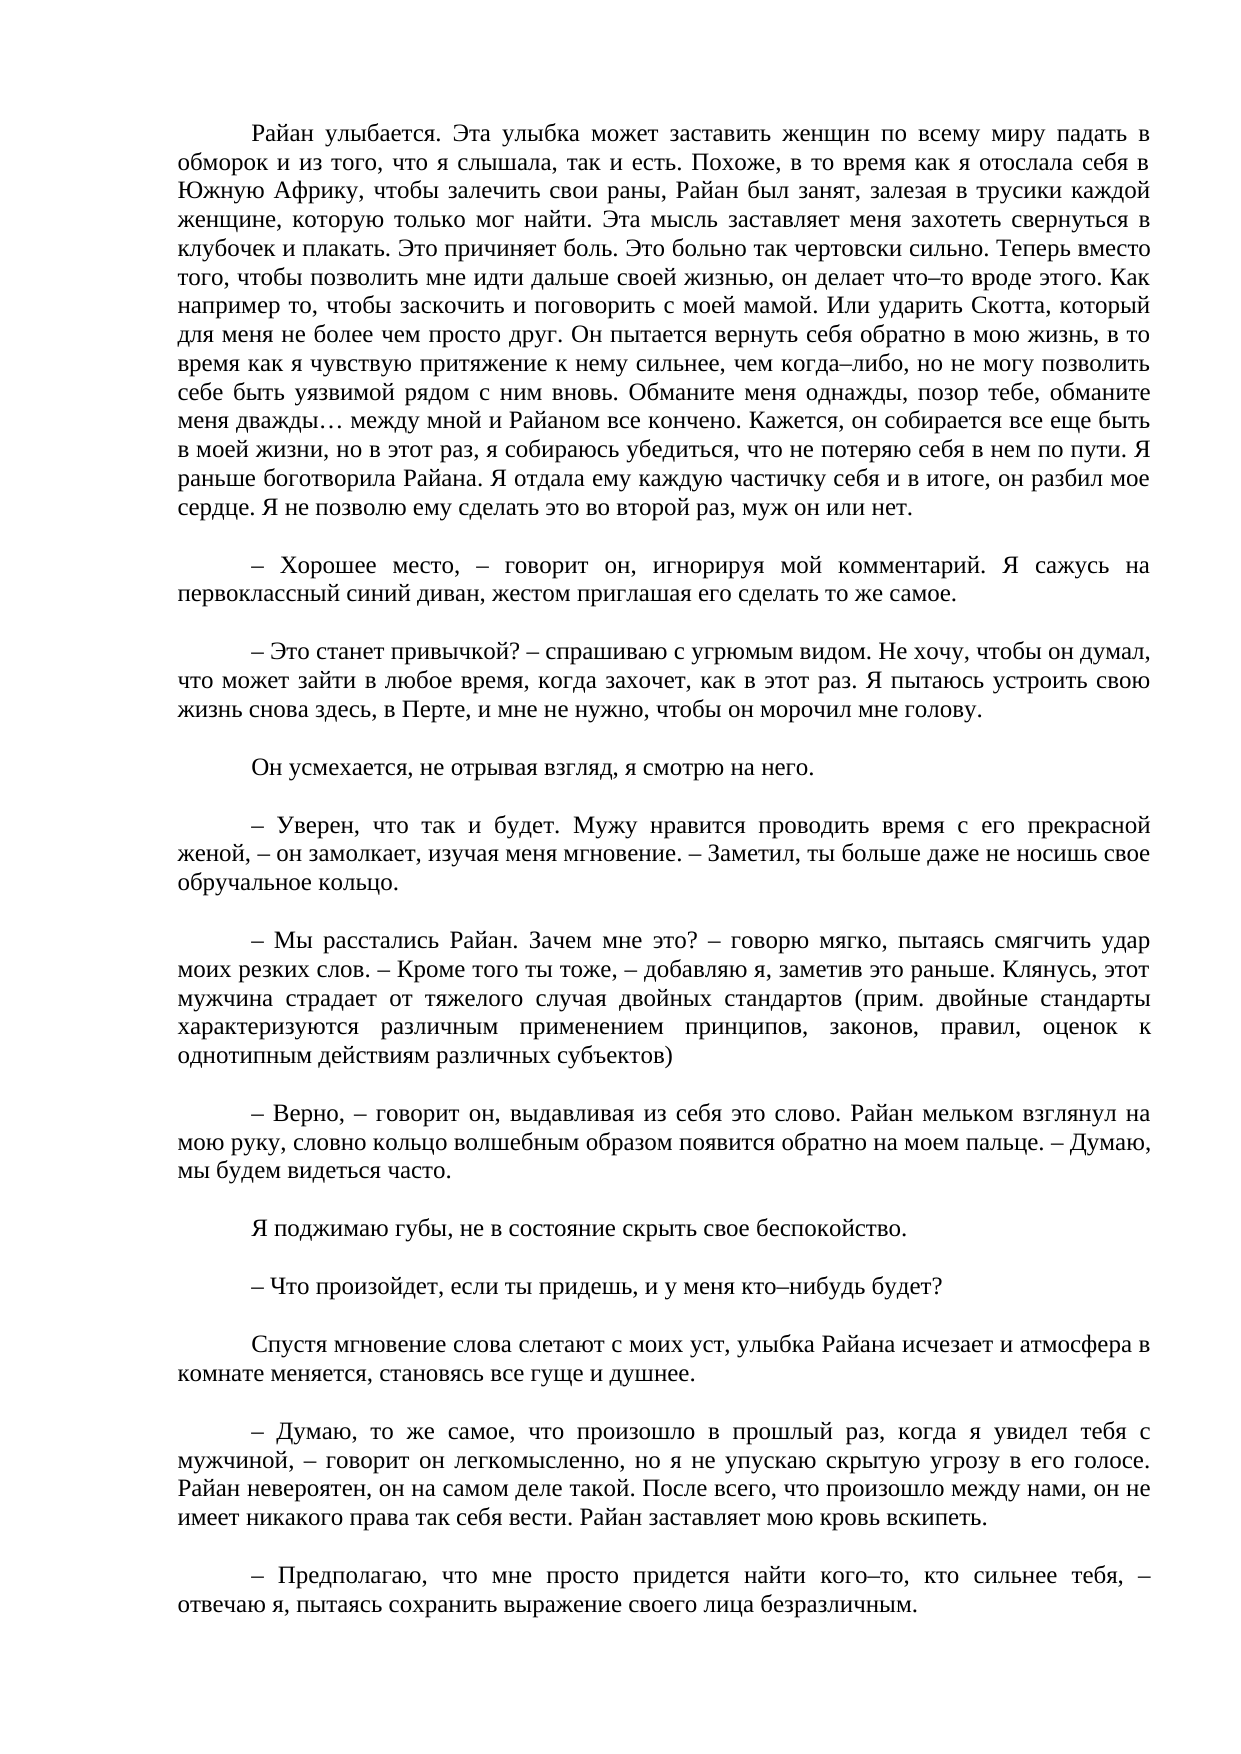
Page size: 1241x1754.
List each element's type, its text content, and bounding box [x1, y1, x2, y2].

text Я поджимаю губы, не в состояние скрыть свое беспокойство. [177, 1213, 1152, 1242]
text Спустя мгновение слова слетают с моих уст, улыбка Райана исчезает и атмосфера в комнате меняется, становясь все гуще и душнее. [177, 1329, 1152, 1387]
text – Предполагаю, что мне просто придется найти кого–то, кто сильнее тебя, – отвечаю я, пытаясь сохранить выражение своего лица безразличным. [177, 1560, 1152, 1618]
text – Думаю, то же самое, что произошло в прошлый раз, когда я увидел тебя с мужчиной, – говорит он легкомысленно, но я не упускаю скрытую угрозу в его голосе. Райан невероятен, он на самом деле такой. После всего, что произошло между нами, он не имеет никакого права так себя вести. Райан заставляет мою кровь вскипеть. [177, 1416, 1152, 1531]
text – Верно, – говорит он, выдавливая из себя это слово. Райан мельком взглянул на мою руку, словно кольцо волшебным образом появится обратно на моем пальце. – Думаю, мы будем видеться часто. [177, 1098, 1152, 1184]
text Райан улыбается. Эта улыбка может заставить женщин по всему миру падать в обморок и из того, что я слышала, так и есть. Похоже, в то время как я отослала себя в Южную Африку, чтобы залечить свои раны, Райан был занят, залезая в трусики каждой женщине, которую только мог найти. Эта мысль заставляет меня захотеть свернуться в клубочек и плакать. Это причиняет боль. Это больно так чертовски сильно. Теперь вместо того, чтобы позволить мне идти дальше своей жизнью, он делает что–то вроде этого. Как например то, чтобы заскочить и поговорить с моей мамой. Или ударить Скотта, который для меня не более чем просто друг. Он пытается вернуть себя обратно в мою жизнь, в то время как я чувствую притяжение к нему сильнее, чем когда–либо, но не могу позволить себе быть уязвимой рядом с ним вновь. Обманите меня однажды, позор тебе, обманите меня дважды… между мной и Райаном все кончено. Кажется, он собирается все еще быть в моей жизни, но в этот раз, я собираюсь убедиться, что не потеряю себя в нем по пути. Я раньше боготворила Райана. Я отдала ему каждую частичку себя и в итоге, он разбил мое сердце. Я не позволю ему сделать это во второй раз, муж он или нет. [177, 118, 1152, 521]
text – Хорошее место, – говорит он, игнорируя мой комментарий. Я сажусь на первоклассный синий диван, жестом приглашая его сделать то же самое. [177, 550, 1152, 607]
text – Уверен, что так и будет. Мужу нравится проводить время с его прекрасной женой, – он замолкает, изучая меня мгновение. – Заметил, ты больше даже не носишь свое обручальное кольцо. [177, 810, 1152, 896]
text – Мы расстались Райан. Зачем мне это? – говорю мягко, пытаясь смягчить удар моих резких слов. – Кроме того ты тоже, – добавляю я, заметив это раньше. Клянусь, этот мужчина страдает от тяжелого случая двойных стандартов (прим. двойные стандарты характеризуются различным применением принципов, законов, правил, оценок к однотипным действиям различных субъектов) [177, 925, 1152, 1069]
text – Что произойдет, если ты придешь, и у меня кто–нибудь будет? [177, 1271, 1152, 1300]
text – Это станет привычкой? – спрашиваю с угрюмым видом. Не хочу, чтобы он думал, что может зайти в любое время, когда захочет, как в этот раз. Я пытаюсь устроить свою жизнь снова здесь, в Перте, и мне не нужно, чтобы он морочил мне голову. [177, 636, 1152, 723]
text Он усмехается, не отрывая взгляд, я смотрю на него. [177, 752, 1152, 781]
